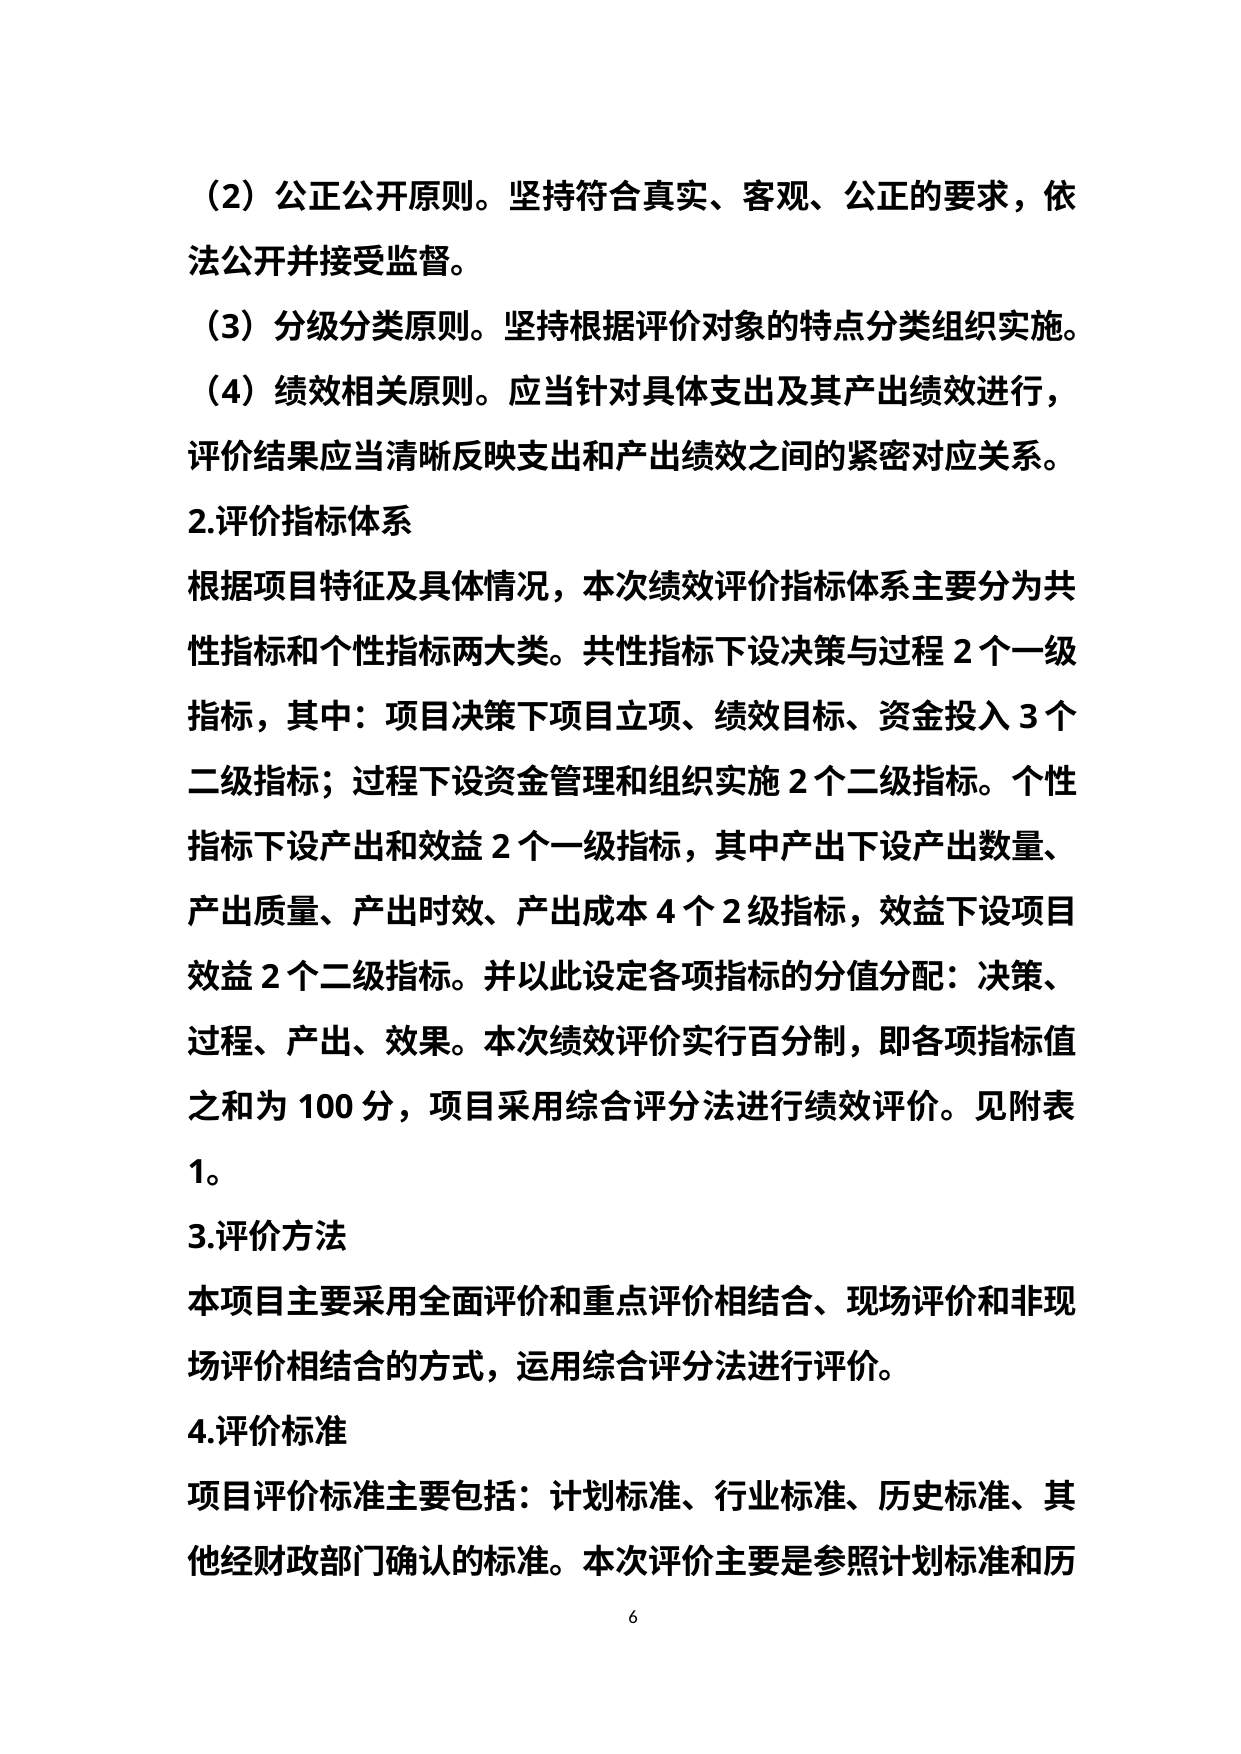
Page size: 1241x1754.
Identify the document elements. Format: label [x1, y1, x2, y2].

text [187, 162, 1078, 1592]
